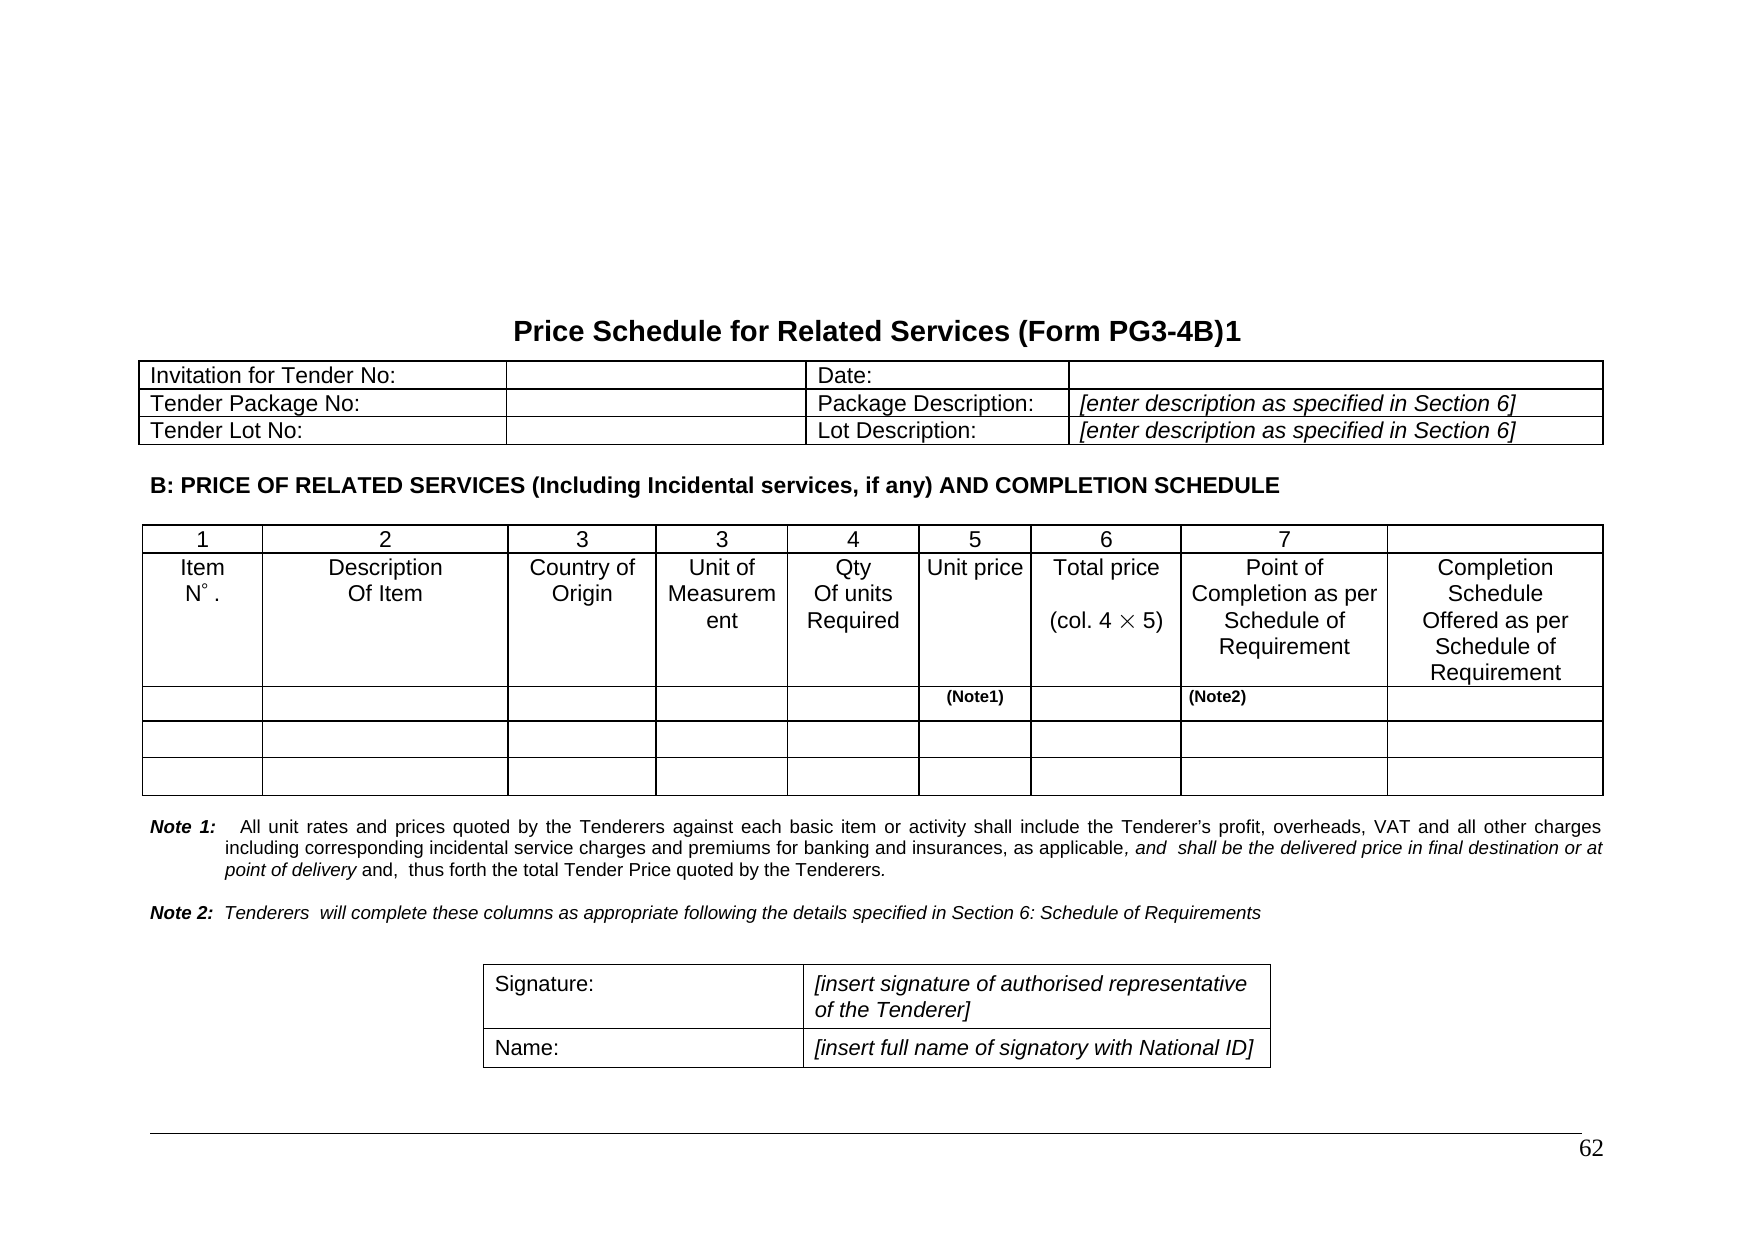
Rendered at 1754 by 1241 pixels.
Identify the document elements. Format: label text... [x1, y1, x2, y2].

table_cell [263, 722, 507, 757]
table_cell Point of Completion as per Schedule of Requirement [1182, 554, 1387, 686]
table_cell [143, 687, 262, 720]
table_header [507, 362, 805, 388]
table_cell (Note2) [1182, 687, 1387, 720]
table_cell (Note1) [920, 687, 1030, 720]
table_header 3 [657, 526, 787, 552]
table_header 5 [920, 526, 1030, 552]
table_cell [enter description as specified in Section 6] [1070, 417, 1602, 444]
table_header 1 [143, 526, 262, 552]
table_cell Unit of Measurement [657, 554, 787, 686]
table_cell Unit price [920, 554, 1030, 686]
table_cell [1182, 722, 1387, 757]
table_cell [920, 722, 1030, 757]
table_cell [507, 417, 805, 444]
table_cell [657, 722, 787, 757]
table_header 3 [509, 526, 655, 552]
table_cell [insert full name of signatory with National ID] [804, 1029, 1270, 1067]
table_cell [509, 687, 655, 720]
table_cell [920, 758, 1030, 795]
table_cell Tender No: [140, 417, 506, 444]
table_cell [788, 722, 918, 757]
table_cell [143, 758, 262, 795]
text B: PRICE OF RELATED SERVICES (Including Incidental services, if any) AND COMPLETION SCHEDULE [150, 472, 1604, 498]
table_cell [788, 758, 918, 795]
table_cell [1388, 758, 1602, 795]
table_cell [143, 722, 262, 757]
table_cell Country of Origin [509, 554, 655, 686]
table_header Invitation for Tender No: [140, 362, 506, 388]
table_header [1070, 362, 1602, 388]
table_cell [263, 687, 507, 720]
table_header 4 [788, 526, 918, 552]
table_cell [1032, 758, 1180, 795]
table_cell Item N . [143, 554, 262, 686]
table_header Signature: [484, 965, 803, 1028]
table_cell [1032, 687, 1180, 720]
table_cell Tender Package No: [140, 390, 506, 416]
text Note 1: All unit rates and prices quoted by the Tenderers against each basic item or activity shall include the Tenderer’s profit, overheads, VAT and all other charges including corresponding incidental service charges and premiums for banking and insurances, as applicable, and shall be the delivered price in final destination or at point of delivery and, thus forth the total Tender Price quoted by the Tenderers. [150, 815, 1603, 880]
table_cell [1388, 722, 1602, 757]
table_cell Name: [484, 1029, 803, 1067]
table_header Date: [807, 362, 1068, 388]
table_cell [1182, 758, 1387, 795]
table_header [insert signature of authorised representative of the Tenderer] [804, 965, 1270, 1028]
table_cell Completion Schedule Offered as per Schedule of Requirement [1388, 554, 1602, 686]
table_cell [enter description as specified in Section 6] [1070, 390, 1602, 416]
table_cell Total price (col. 4 5) [1032, 554, 1180, 686]
table_cell Qty Of units Required [788, 554, 918, 686]
table_cell [788, 687, 918, 720]
table_cell [657, 758, 787, 795]
table_cell Description: [807, 417, 1068, 444]
table_cell [507, 390, 805, 416]
table_cell Package Description: [807, 390, 1068, 416]
text Note 2: Tenderers will complete these columns as appropriate following the details specified in Section 6: Schedule of Requirements [150, 902, 1754, 923]
table_header 7 [1182, 526, 1387, 552]
table_header 6 [1032, 526, 1180, 552]
subtitle Price Schedule for Related Services (Form PG3-4B)1 [150, 314, 1604, 347]
table_header [1388, 526, 1602, 552]
table_cell [1388, 687, 1602, 720]
table_cell [509, 758, 655, 795]
table_cell [509, 722, 655, 757]
table_cell [1032, 722, 1180, 757]
table_cell Description Of Item [263, 554, 507, 686]
table_cell [657, 687, 787, 720]
table_header 2 [263, 526, 507, 552]
table_cell [263, 758, 507, 795]
